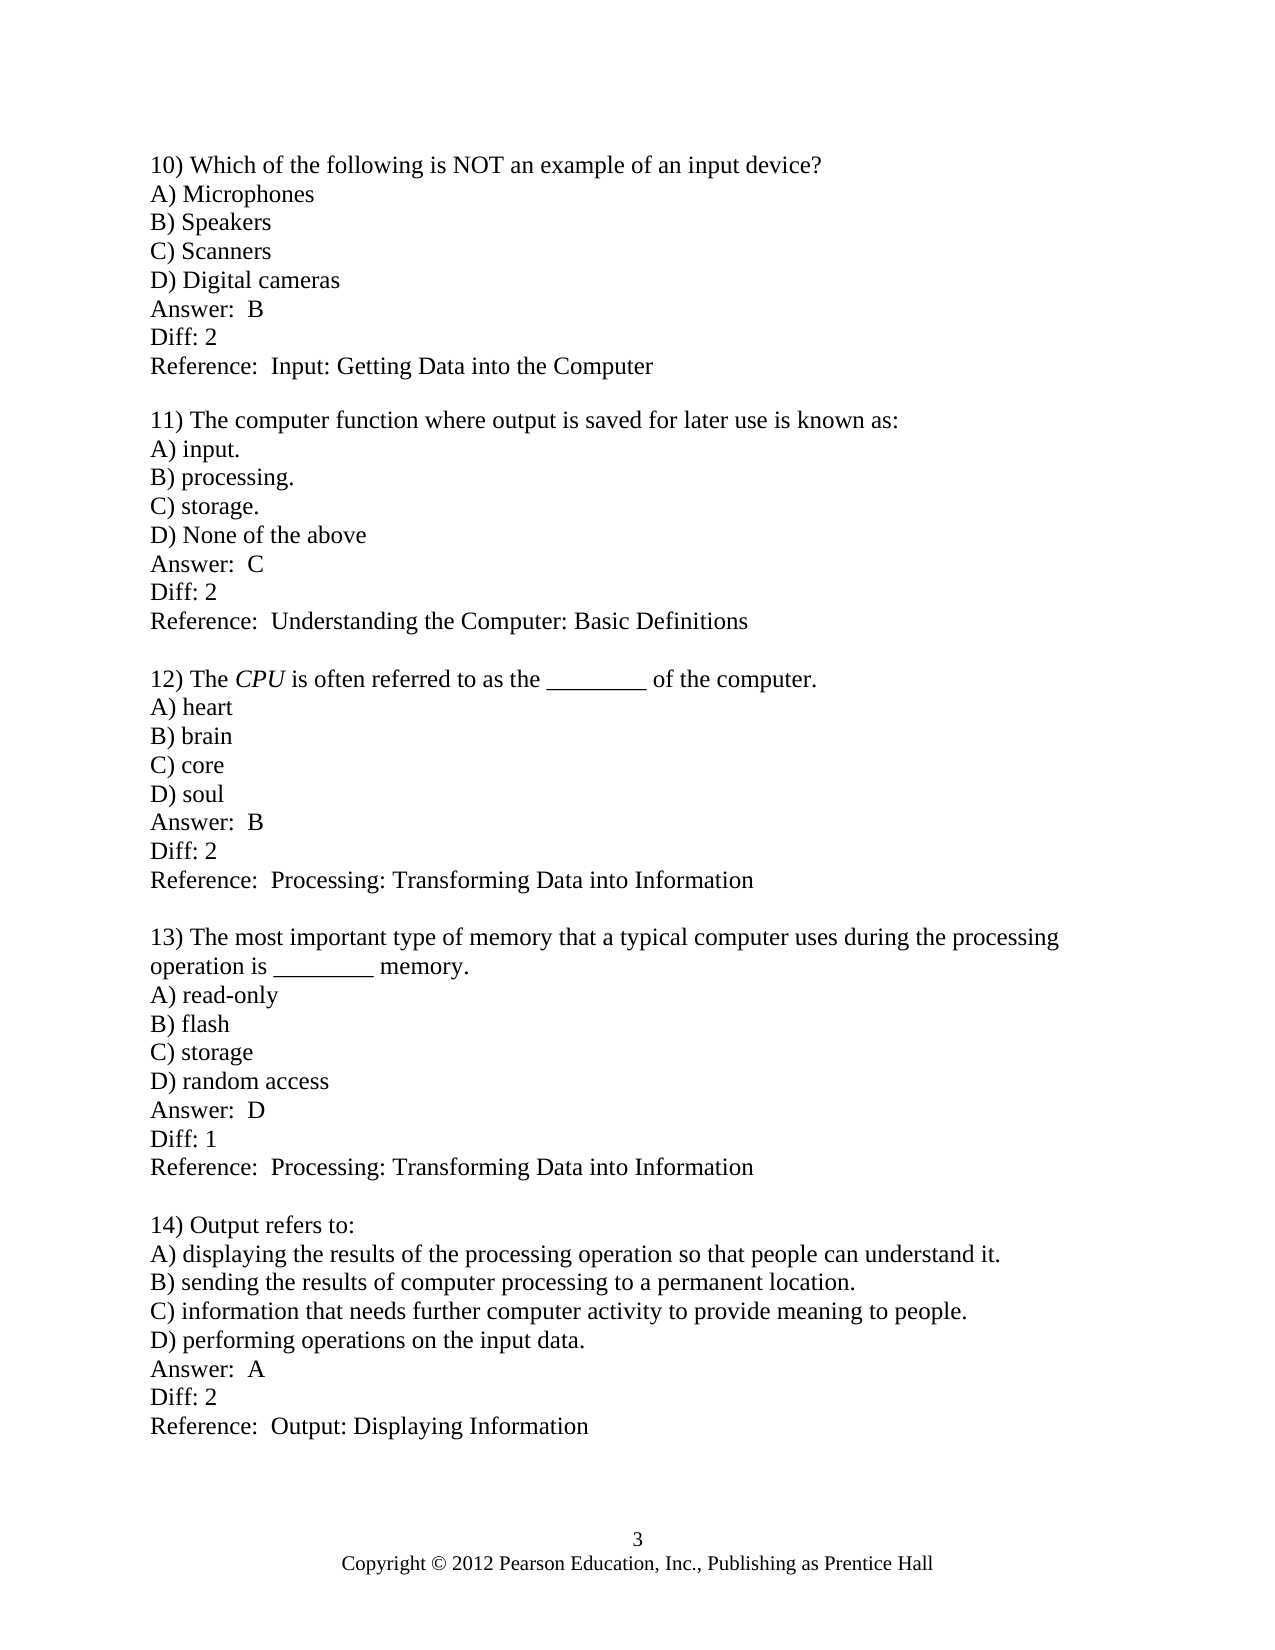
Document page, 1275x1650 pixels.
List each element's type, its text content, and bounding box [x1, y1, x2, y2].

text Reference: Understanding the Computer: Basic Definitions [150, 606, 1125, 635]
text Answer: C [150, 549, 1125, 577]
text B) sending the results of computer processing to a permanent location. [150, 1267, 1125, 1296]
text C) Scanners [150, 236, 1125, 265]
text Diff: 2 [150, 836, 1125, 865]
text Diff: 1 [150, 1124, 1125, 1152]
text D) soul [150, 779, 1125, 807]
text D) None of the above [150, 520, 1125, 549]
text B) flash [150, 1009, 1125, 1037]
text D) random access [150, 1066, 1125, 1095]
text B) Speakers [150, 207, 1125, 236]
text A) heart [150, 692, 1125, 721]
text D) Digital cameras [150, 265, 1125, 294]
text Reference: Processing: Transforming Data into Information [150, 865, 1125, 894]
text Reference: Input: Getting Data into the Computer [150, 351, 1125, 380]
text Reference: Processing: Transforming Data into Information [150, 1152, 1125, 1181]
text Diff: 2 [150, 577, 1125, 606]
text B) processing. [150, 462, 1125, 491]
text A) Microphones [150, 179, 1125, 207]
text Answer: D [150, 1095, 1125, 1124]
text C) information that needs further computer activity to provide meaning to people. [150, 1296, 1125, 1325]
text B) brain [150, 721, 1125, 750]
text C) storage [150, 1037, 1125, 1066]
text Answer: A [150, 1354, 1125, 1382]
text Diff: 2 [150, 322, 1125, 351]
text 12) The CPU is often referred to as the ________ of the computer. [150, 664, 1125, 692]
text Answer: B [150, 807, 1125, 836]
text C) storage. [150, 491, 1125, 520]
text 11) The computer function where output is saved for later use is known as: [150, 405, 1125, 434]
text C) core [150, 750, 1125, 779]
text A) input. [150, 434, 1125, 462]
text A) displaying the results of the processing operation so that people can understand it. [150, 1239, 1125, 1267]
text 13) The most important type of memory that a typical computer uses during the processing operation is ________ memory. [150, 922, 1125, 980]
text Reference: Output: Displaying Information [150, 1411, 1125, 1440]
text 10) Which of the following is NOT an example of an input device? [150, 150, 1125, 179]
text D) performing operations on the input data. [150, 1325, 1125, 1354]
text Diff: 2 [150, 1382, 1125, 1411]
text 14) Output refers to: [150, 1210, 1125, 1239]
text A) read-only [150, 980, 1125, 1009]
text Answer: B [150, 294, 1125, 322]
